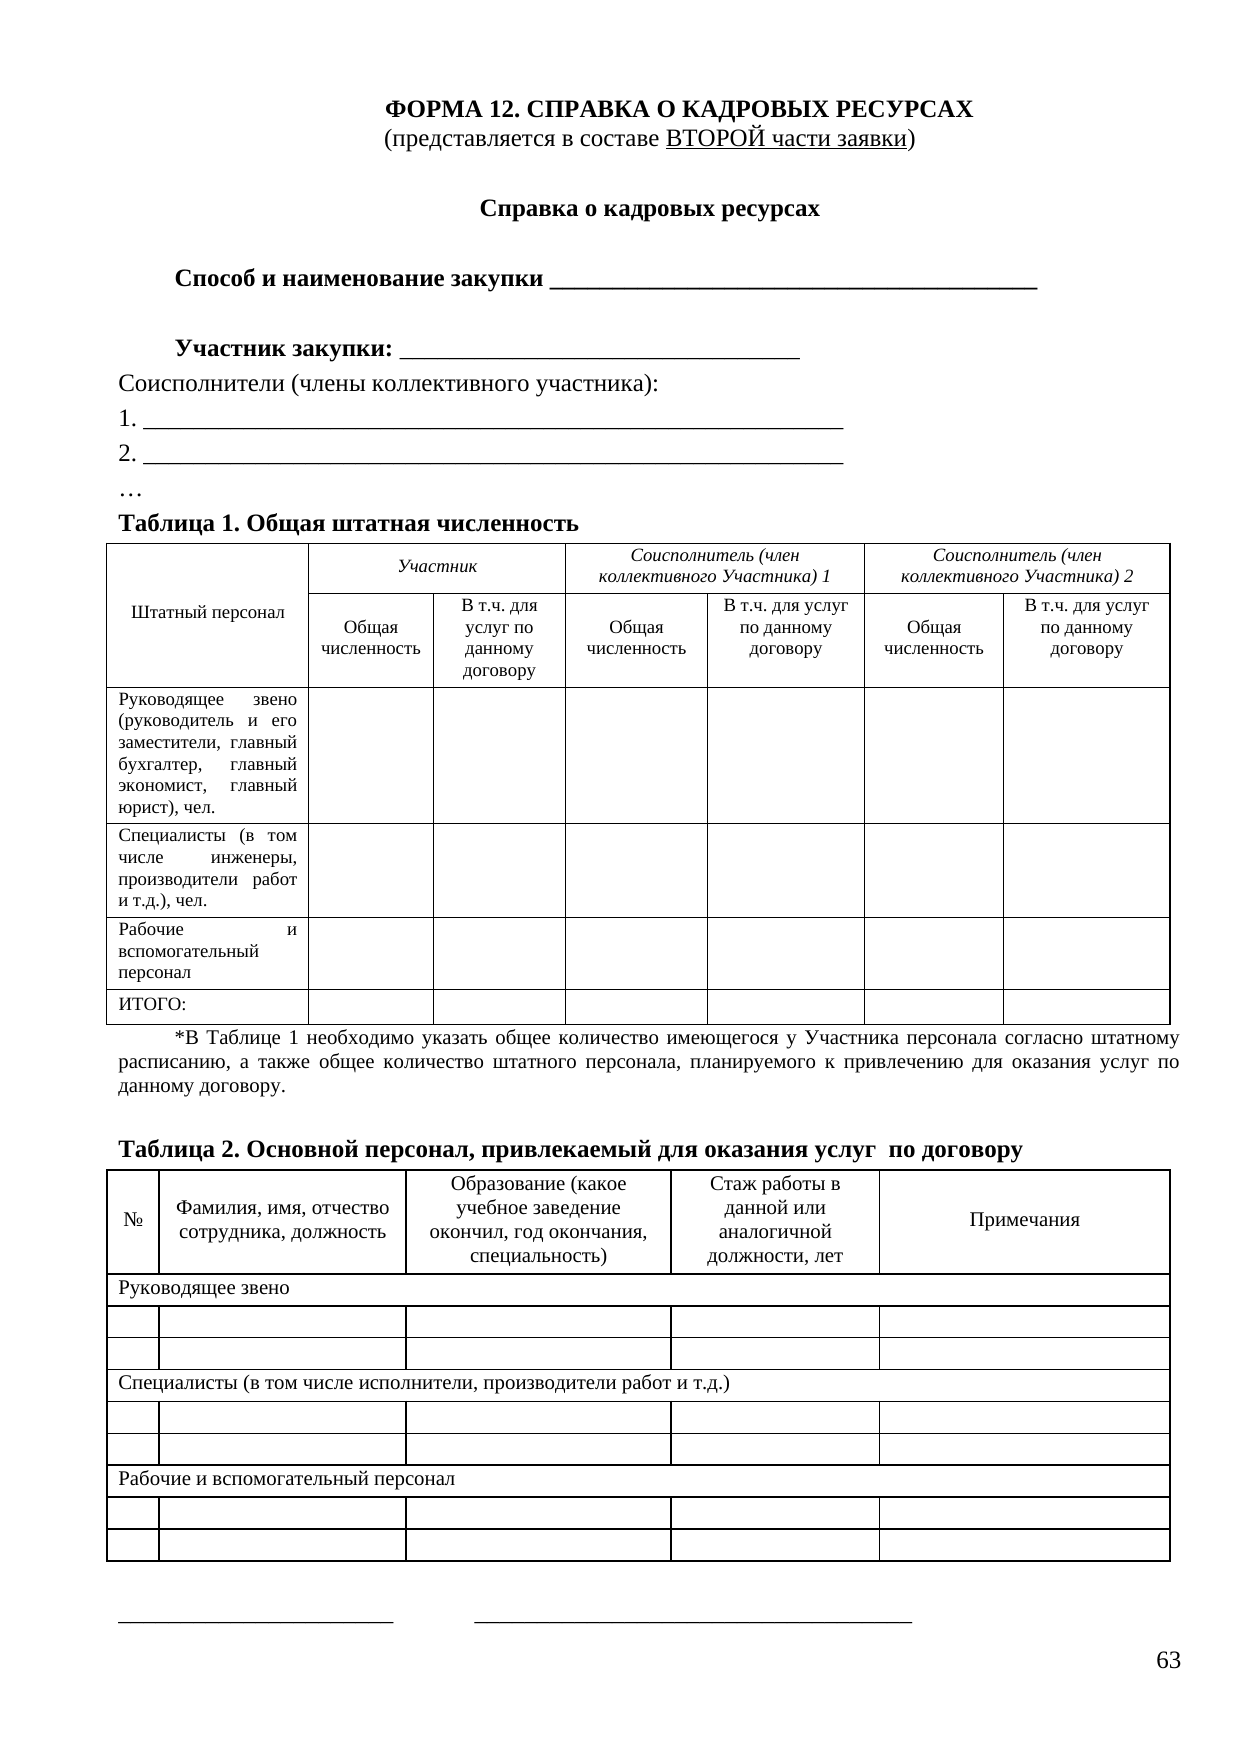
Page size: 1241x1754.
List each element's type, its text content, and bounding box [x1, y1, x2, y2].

table_cell [708, 918, 864, 989]
table_cell [309, 824, 433, 917]
table_header Образование (какое учебное заведение окончил, год окончания, специальность) [407, 1171, 670, 1273]
table_cell [407, 1530, 670, 1560]
table_cell [407, 1307, 670, 1337]
table_cell Общая численность [865, 594, 1003, 687]
table_cell [672, 1530, 879, 1560]
table_cell [1004, 990, 1169, 1024]
table_cell Специалисты (в том числе исполнители, производители работ и т.д.) [108, 1370, 1169, 1401]
table_cell [160, 1498, 405, 1528]
table_cell [672, 1498, 879, 1528]
table_cell [880, 1338, 1169, 1369]
table_cell [108, 1402, 158, 1432]
table_cell [108, 1307, 158, 1337]
text ФОРМА 12. Справка о кадровых ресурсах [177, 94, 1181, 123]
table_cell [407, 1434, 670, 1464]
text Способ и наименование закупки _______________________________________ [118, 263, 1181, 291]
table_cell [160, 1307, 405, 1337]
table_cell [672, 1434, 879, 1464]
table_cell Руководящее звено [108, 1275, 1169, 1305]
table_cell [708, 990, 864, 1024]
table_cell [880, 1498, 1169, 1528]
table_cell [708, 688, 864, 823]
table_cell [865, 824, 1003, 917]
table_header Соисполнитель (член коллективного Участника) 2 [865, 544, 1169, 593]
table_cell [160, 1338, 405, 1369]
text Соисполнители (члены коллективного участника): [118, 368, 1181, 396]
table_cell [309, 990, 433, 1024]
text ______________________ ___________________________________ [118, 1597, 1181, 1625]
table_cell В т.ч. для услуг по данному договору [708, 594, 864, 687]
table_cell Общая численность [566, 594, 707, 687]
table_header Участник [309, 544, 565, 593]
table_header Фамилия, имя, отчество сотрудника, должность [160, 1171, 405, 1273]
table_cell [566, 824, 707, 917]
table_cell [566, 688, 707, 823]
table_cell [108, 1498, 158, 1528]
table_cell [160, 1434, 405, 1464]
table_cell [108, 1434, 158, 1464]
table_cell [309, 688, 433, 823]
text … [118, 473, 1181, 501]
table_cell [566, 990, 707, 1024]
table_cell [434, 824, 565, 917]
table_cell [309, 918, 433, 989]
table_cell [880, 1402, 1169, 1432]
table_cell [434, 990, 565, 1024]
table_cell [865, 990, 1003, 1024]
table_cell [108, 1530, 158, 1560]
table_cell Специалисты (в том числе инженеры, производители работ и т.д.), чел. [107, 824, 308, 917]
table_cell [865, 918, 1003, 989]
table_cell Рабочие и вспомогательный персонал [107, 918, 308, 989]
table_cell Общая численность [309, 594, 433, 687]
table_cell [1004, 918, 1169, 989]
table_header Соисполнитель (член коллективного Участника) 1 [566, 544, 864, 593]
table_cell [407, 1338, 670, 1369]
text Таблица 2. Основной персонал, привлекаемый для оказания услуг по договору [118, 1134, 1181, 1163]
table_cell [672, 1307, 879, 1337]
table_cell [566, 918, 707, 989]
text (представляется в составе ВТОРОЙ части заявки) [118, 123, 1181, 151]
table_cell Рабочие и вспомогательный персонал [108, 1466, 1169, 1496]
table_cell [160, 1402, 405, 1432]
table_cell [434, 688, 565, 823]
text Таблица 1. Общая штатная численность [118, 508, 1181, 536]
table_cell [160, 1530, 405, 1560]
table_header Стаж работы в данной или аналогичной должности, лет [672, 1171, 879, 1273]
text Справка о кадровых ресурсах [118, 193, 1181, 221]
table_cell [880, 1307, 1169, 1337]
table_cell [434, 918, 565, 989]
table_header Штатный персонал [107, 544, 308, 687]
table_cell [865, 688, 1003, 823]
table_header Примечания [880, 1171, 1169, 1273]
table_cell [1004, 688, 1169, 823]
table_cell [708, 824, 864, 917]
table_cell [407, 1402, 670, 1432]
table_cell [108, 1338, 158, 1369]
table_cell [672, 1402, 879, 1432]
table_cell В т.ч. для услуг по данному договору [1004, 594, 1169, 687]
table_cell Руководящее звено (руководитель и его заместители, главный бухгалтер, главный экономист, главный юрист), чел. [107, 688, 308, 823]
text 1. ________________________________________________________ [118, 403, 1181, 431]
text *В Таблице 1 необходимо указать общее количество имеющегося у Участника персонала согласно штатному расписанию, а также общее количество штатного персонала, планируемого к привлечению для оказания услуг по данному договору. [118, 1025, 1181, 1097]
table_cell [880, 1530, 1169, 1560]
table_header № [108, 1171, 158, 1273]
table_cell [1004, 824, 1169, 917]
table_cell [880, 1434, 1169, 1464]
text Участник закупки: ________________________________ [118, 333, 1181, 361]
table_cell ИТОГО: [107, 990, 308, 1024]
text 2. ________________________________________________________ [118, 438, 1181, 466]
table_cell В т.ч. для услуг по данному договору [434, 594, 565, 687]
table_cell [407, 1498, 670, 1528]
table_cell [672, 1338, 879, 1369]
